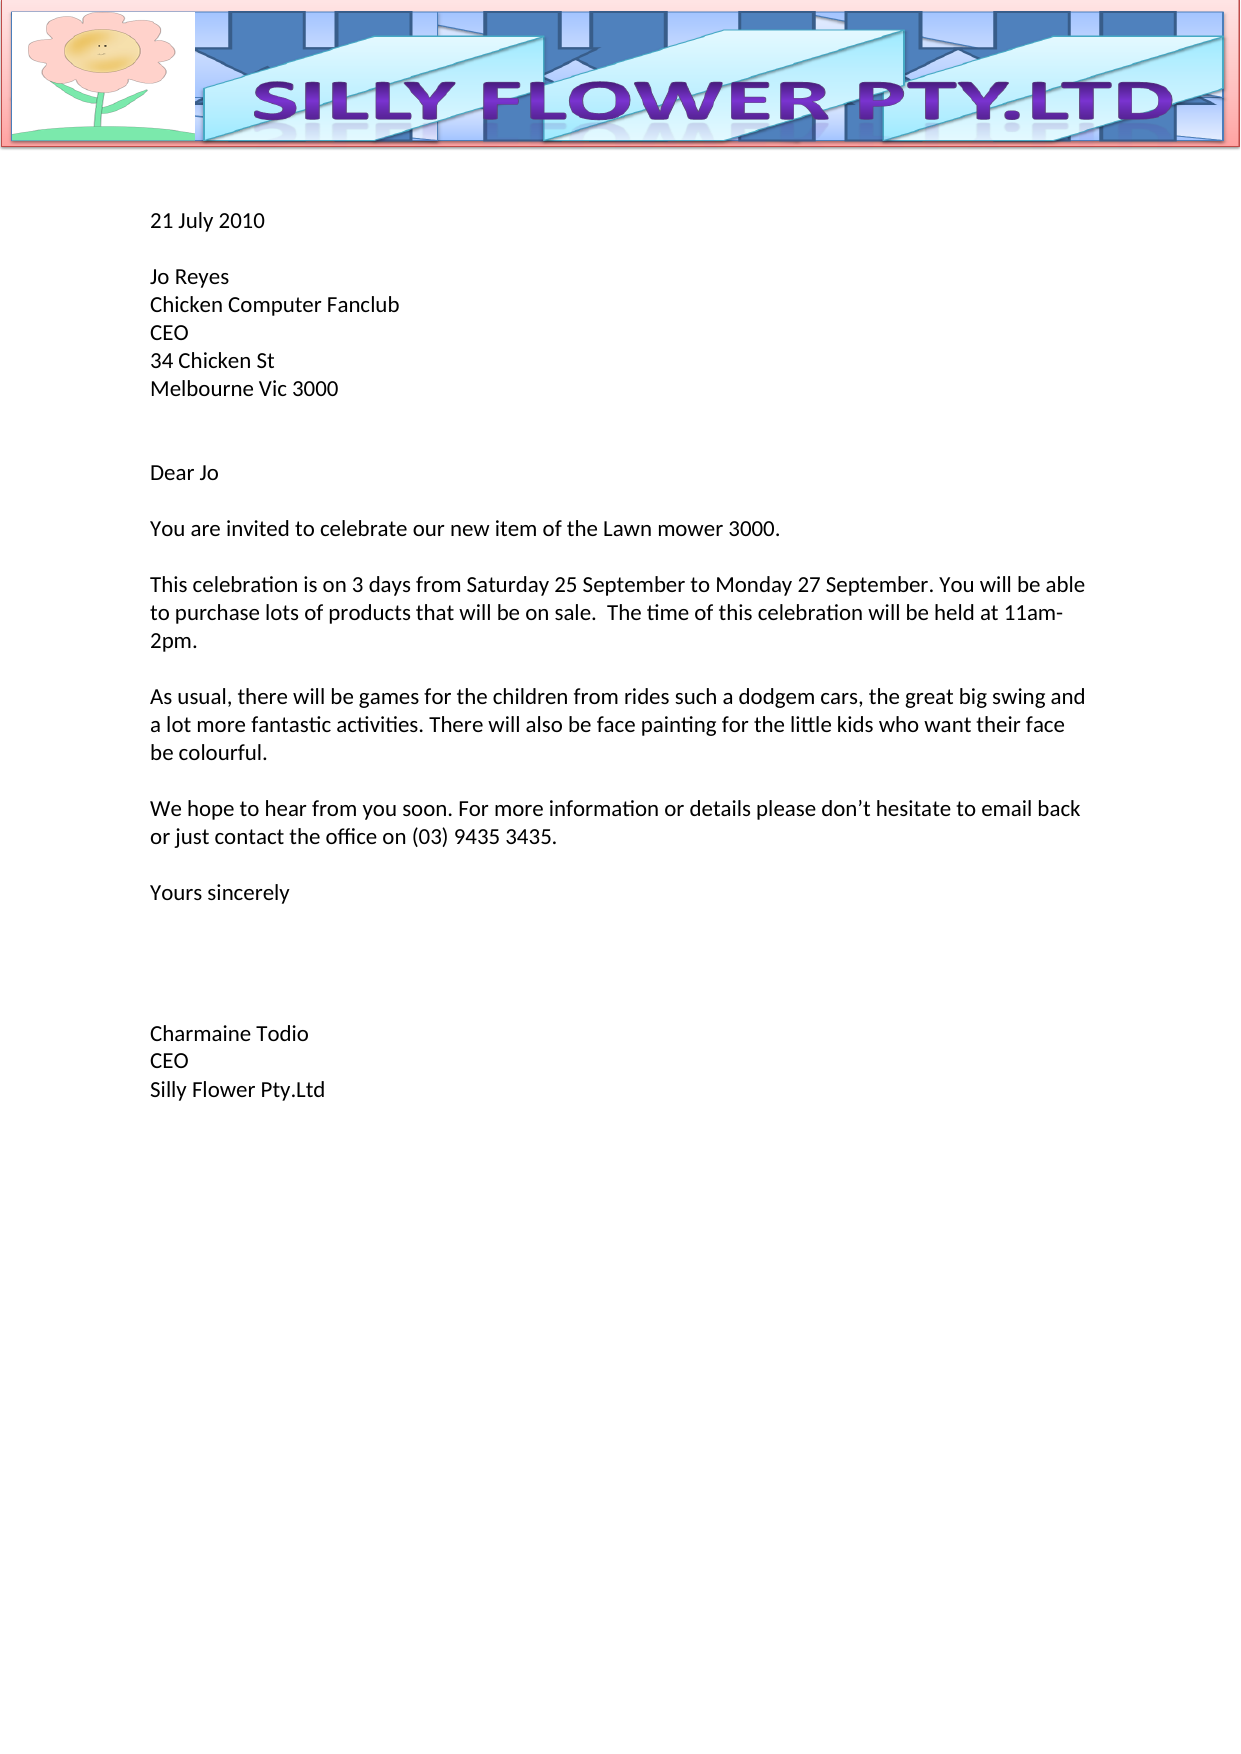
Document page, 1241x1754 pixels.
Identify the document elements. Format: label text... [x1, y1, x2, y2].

text Dear Jo [150, 458, 1090, 486]
picture [0, 0, 1241, 197]
text You are invited to celebrate our new item of the Lawn mower 3000. [150, 514, 1090, 542]
text CEO [150, 1047, 1090, 1075]
text Melbourne Vic 3000 [150, 374, 1090, 402]
text Jo Reyes [150, 262, 1090, 290]
text This celebration is on 3 days from Saturday 25 September to Monday 27 September. You will be able to purchase lots of products that will be on sale. The time of this celebration will be held at 11am-2pm. [150, 570, 1090, 654]
text We hope to hear from you soon. For more information or details please don’t hesitate to email back or just contact the office on (03) 9435 3435. [150, 794, 1090, 851]
text 34 Chicken St [150, 346, 1090, 374]
text As usual, there will be games for the children from rides such a dodgem cars, the great big swing and a lot more fantastic activities. There will also be face painting for the little kids who want their face be colourful. [150, 682, 1090, 766]
text Yours sincerely [150, 878, 1090, 907]
text Chicken Computer Fanclub [150, 290, 1090, 318]
text Charmaine Todio [150, 1019, 1090, 1047]
text CEO [150, 318, 1090, 346]
text Silly Flower Pty.Ltd [150, 1075, 1090, 1103]
text 21 July 2010 [150, 206, 1090, 234]
